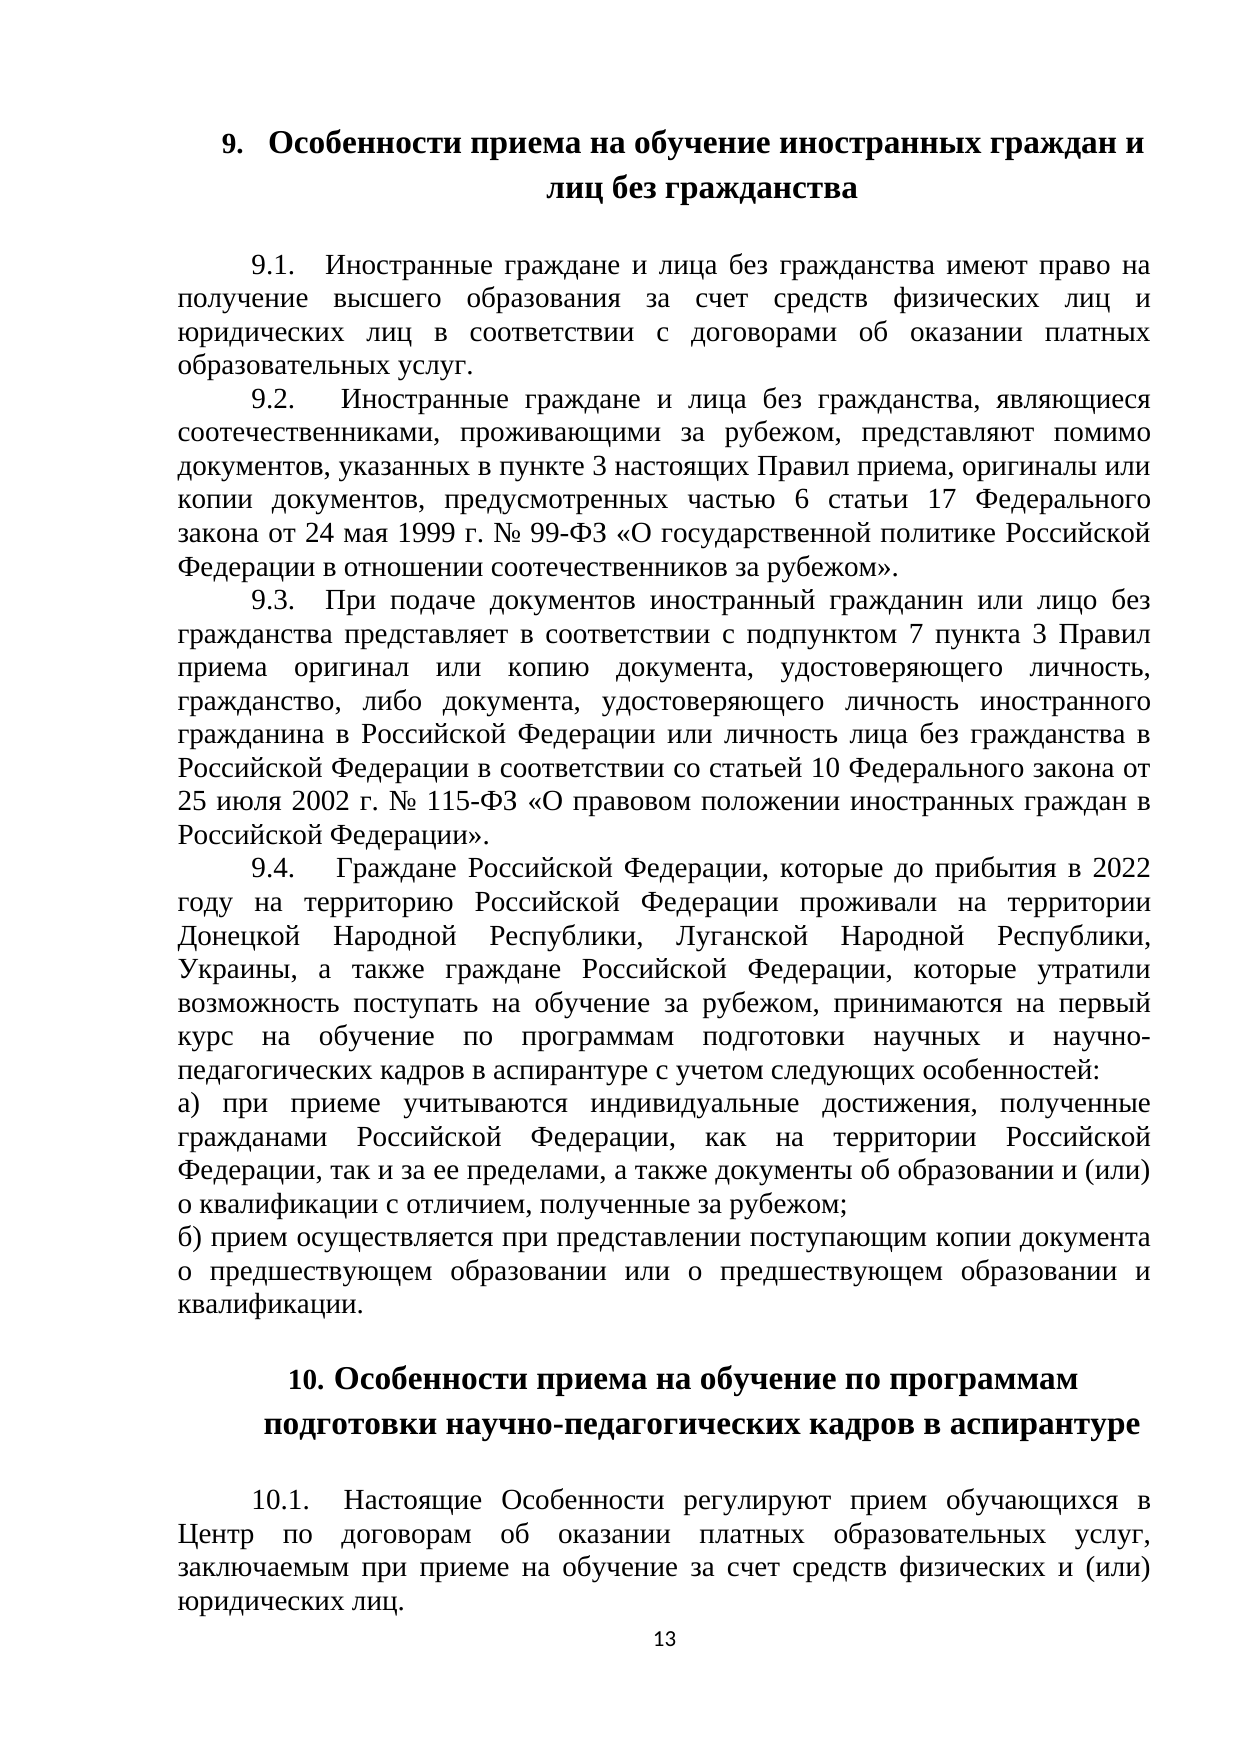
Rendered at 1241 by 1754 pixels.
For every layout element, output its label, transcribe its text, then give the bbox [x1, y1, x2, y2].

text б) прием осуществляется при представлении поступающим копии документа о предшествующем образовании или о предшествующем образовании и квалификации. [177, 1219, 1152, 1320]
text а) при приеме учитываются индивидуальные достижения, полученные гражданами Российской Федерации, как на территории Российской Федерации, так и за ее пределами, а также документы об образовании и (или) о квалификации с отличием, полученные за рубежом; [177, 1085, 1152, 1219]
list Иностранные граждане и лица без гражданства, являющиеся соотечественниками, проживающими за рубежом, представляют помимо документов, указанных в пункте 3 настоящих Правил приема, оригиналы или копии документов, предусмотренных частью 6 статьи 17 Федерального закона от 24 мая 1999 г. № 99-ФЗ «О государственной политике Российской Федерации в отношении соотечественников за рубежом». [177, 381, 1152, 582]
list Настоящие Особенности регулируют прием обучающихся в Центр по договорам об оказании платных образовательных услуг, заключаемым при приеме на обучение за счет средств физических и (или) юридических лиц. [177, 1482, 1152, 1617]
subtitle Особенности приема на обучение по программам подготовки научно-педагогических кадров в аспирантуре [215, 1354, 1152, 1441]
list При подаче документов иностранный гражданин или лицо без гражданства представляет в соответствии с подпунктом 7 пункта 3 Правил приема оригинал или копию документа, удостоверяющего личность, гражданство, либо документа, удостоверяющего личность иностранного гражданина в Российской Федерации или личность лица без гражданства в Российской Федерации в соответствии со статьей 10 Федерального закона от 25 июля 2002 г. № 115-ФЗ «О правовом положении иностранных граждан в Российской Федерации». [177, 582, 1152, 851]
list Граждане Российской Федерации, которые до прибытия в 2022 году на территорию Российской Федерации проживали на территории Донецкой Народной Республики, Луганской Народной Республики, Украины, а также граждане Российской Федерации, которые утратили возможность поступать на обучение за рубежом, принимаются на первый курс на обучение по программам подготовки научных и научно-педагогических кадров в аспирантуре с учетом следующих особенностей: [177, 851, 1152, 1085]
list Иностранные граждане и лица без гражданства имеют право на получение высшего образования за счет средств физических лиц и юридических лиц в соответствии с договорами об оказании платных образовательных услуг. [177, 247, 1152, 381]
subtitle Особенности приема на обучение иностранных граждан и лиц без гражданства [215, 118, 1152, 206]
